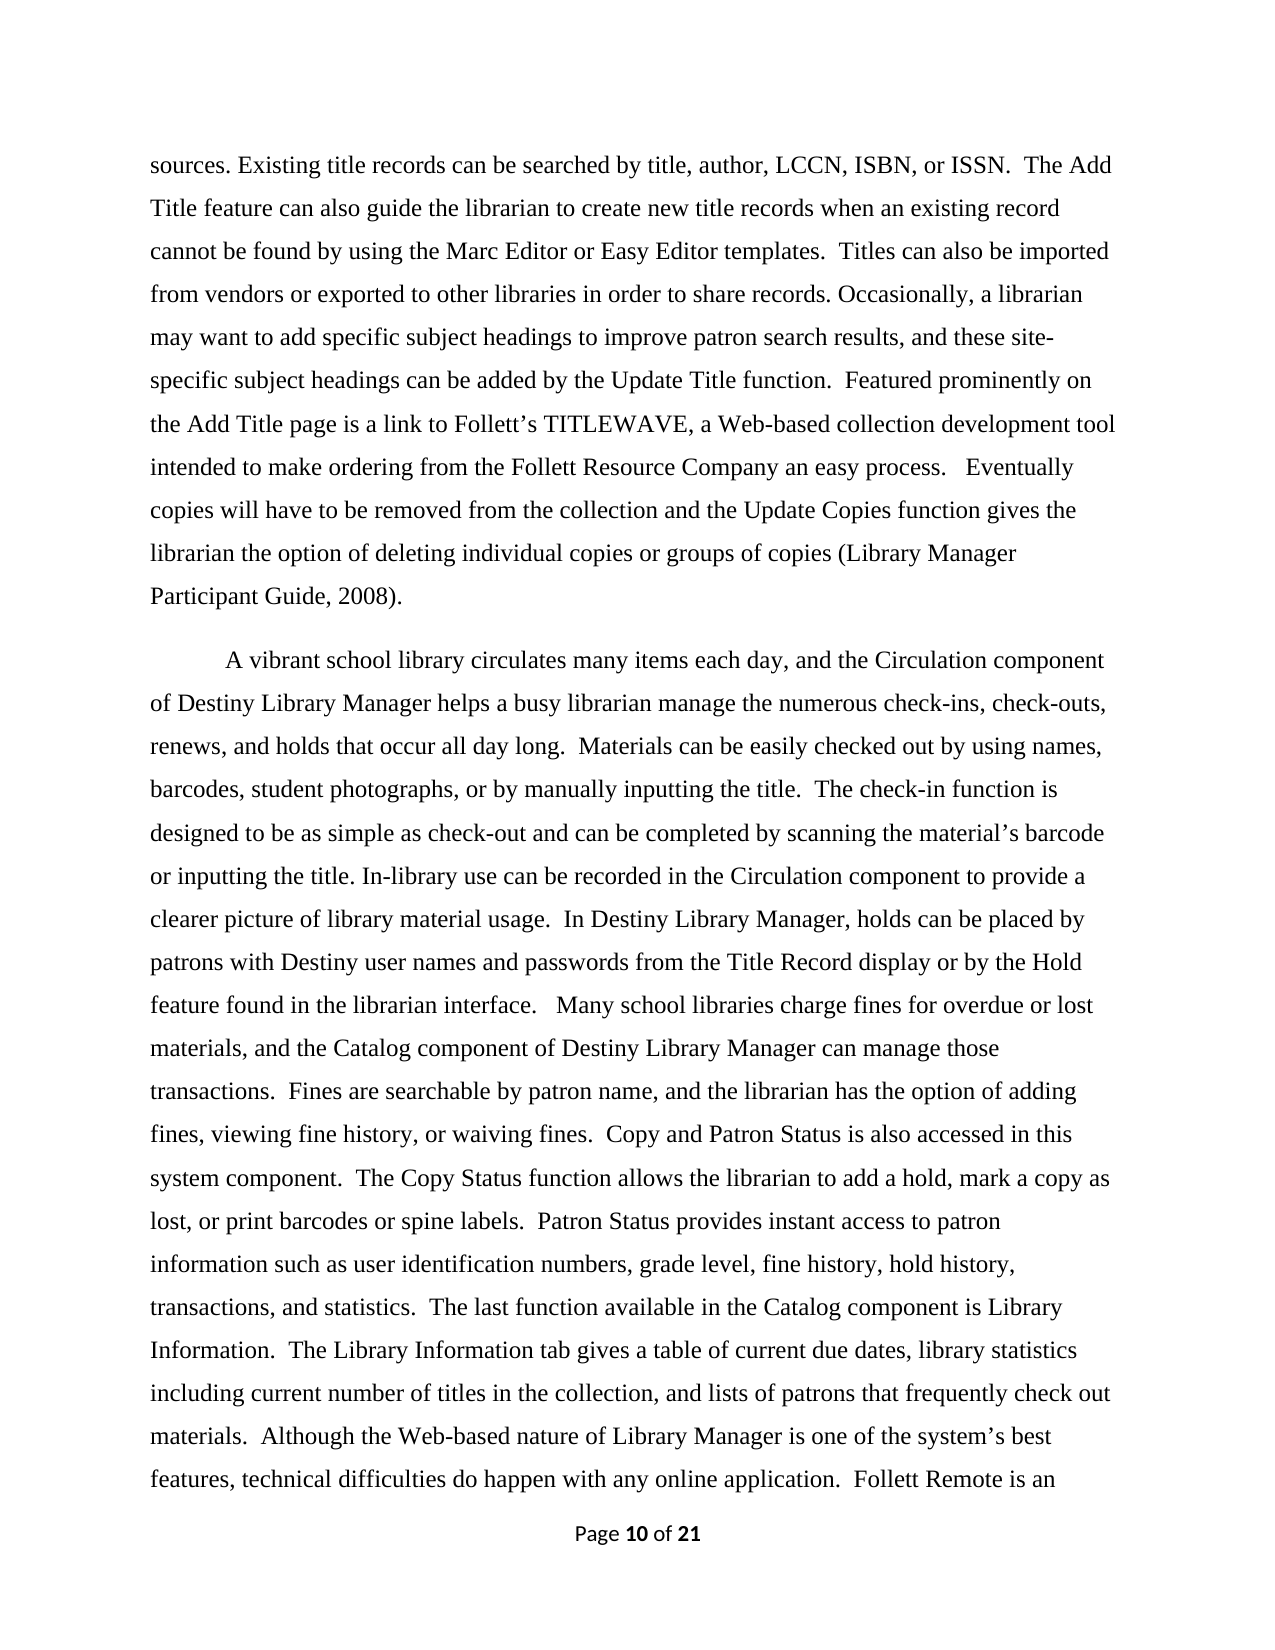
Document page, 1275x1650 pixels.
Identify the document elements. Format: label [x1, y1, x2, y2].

text [150, 645, 1125, 1493]
text [150, 150, 1125, 610]
